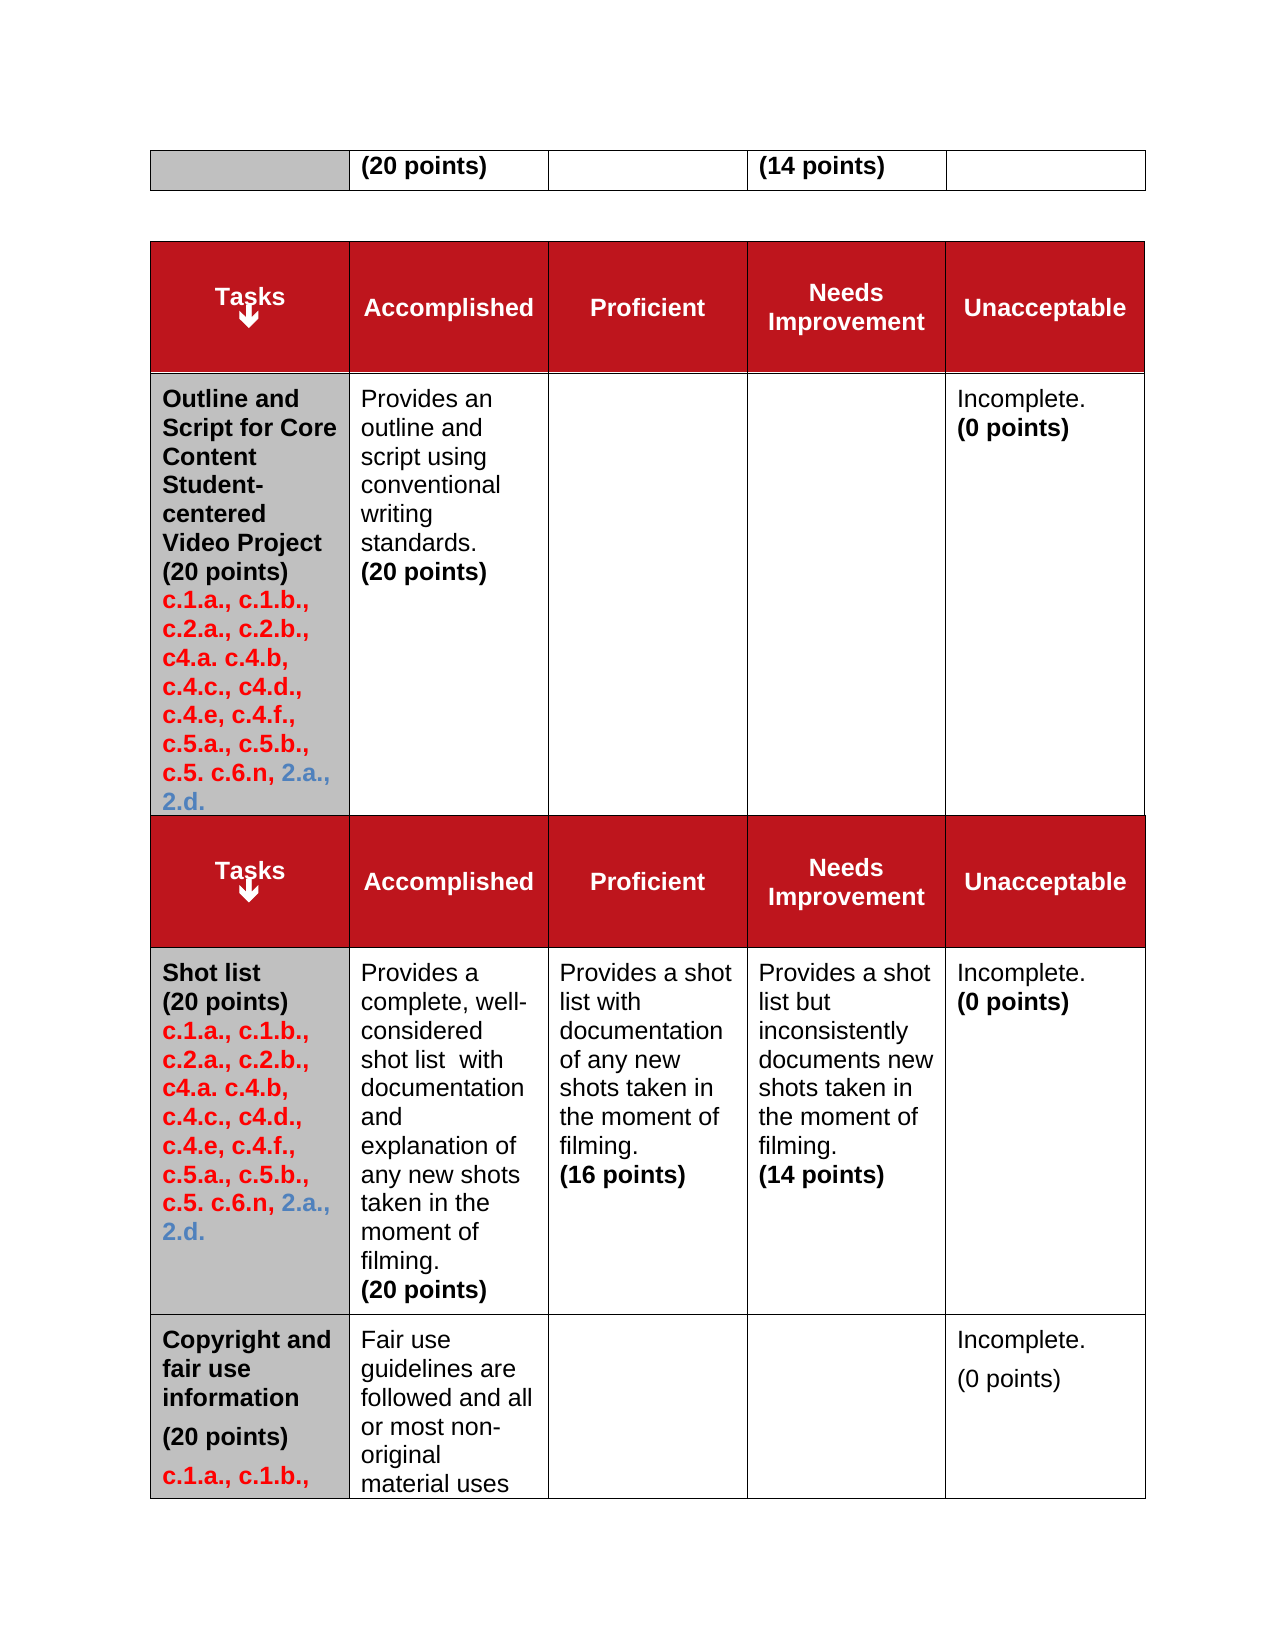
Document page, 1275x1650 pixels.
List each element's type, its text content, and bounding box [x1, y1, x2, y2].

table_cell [549, 151, 747, 190]
table_header Unacceptable [946, 242, 1144, 372]
table_cell [748, 374, 945, 815]
table_cell Needs Improvement [748, 816, 945, 947]
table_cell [946, 1315, 1145, 1498]
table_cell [947, 151, 1145, 190]
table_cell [350, 151, 548, 190]
table_header Needs Improvement [748, 242, 945, 372]
table_cell [549, 374, 747, 815]
table_cell Tasks [151, 816, 349, 947]
table_cell Outline and Script for Core Content Student-centered Video Project (20 points) c.1.a., c.1.b., c.2.a., c.2.b., c4.a. c.4.b, c.4.c., c4.d., c.4.e, c.4.f., c.5.a., c.5.b., c.5. c.6.n, 2.a., 2.d. [151, 374, 349, 815]
table_cell Incomplete. (0 points) [946, 948, 1145, 1314]
table_cell Proficient [549, 816, 747, 947]
table_header Proficient [549, 242, 747, 372]
table_cell Unacceptable [946, 816, 1145, 947]
table_cell Shot list (20 points) c.1.a., c.1.b., c.2.a., c.2.b., c4.a. c.4.b, c.4.c., c4.d., c.4.e, c.4.f., c.5.a., c.5.b., c.5. c.6.n, 2.a., 2.d. [151, 948, 349, 1314]
table_cell Provides a shot list but inconsistently documents new shots taken in the moment of filming. (14 points) [748, 948, 945, 1314]
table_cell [151, 151, 349, 190]
table_cell Provides a complete, well-considered shot list with documentation and explanation of any new shots taken in the moment of filming. (20 points) [350, 948, 548, 1314]
table_header Tasks [151, 242, 349, 372]
table_cell Incomplete. (0 points) [946, 374, 1144, 815]
table_cell [748, 1315, 945, 1498]
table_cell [151, 1315, 349, 1498]
table_cell Provides an outline and script using conventional writing standards. (20 points) [350, 374, 548, 815]
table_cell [350, 1315, 548, 1498]
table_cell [748, 151, 946, 190]
table_cell [549, 1315, 747, 1498]
table_cell Provides a shot list with documentation of any new shots taken in the moment of filming. (16 points) [549, 948, 747, 1314]
table_cell Accomplished [350, 816, 548, 947]
table_header Accomplished [350, 242, 548, 372]
